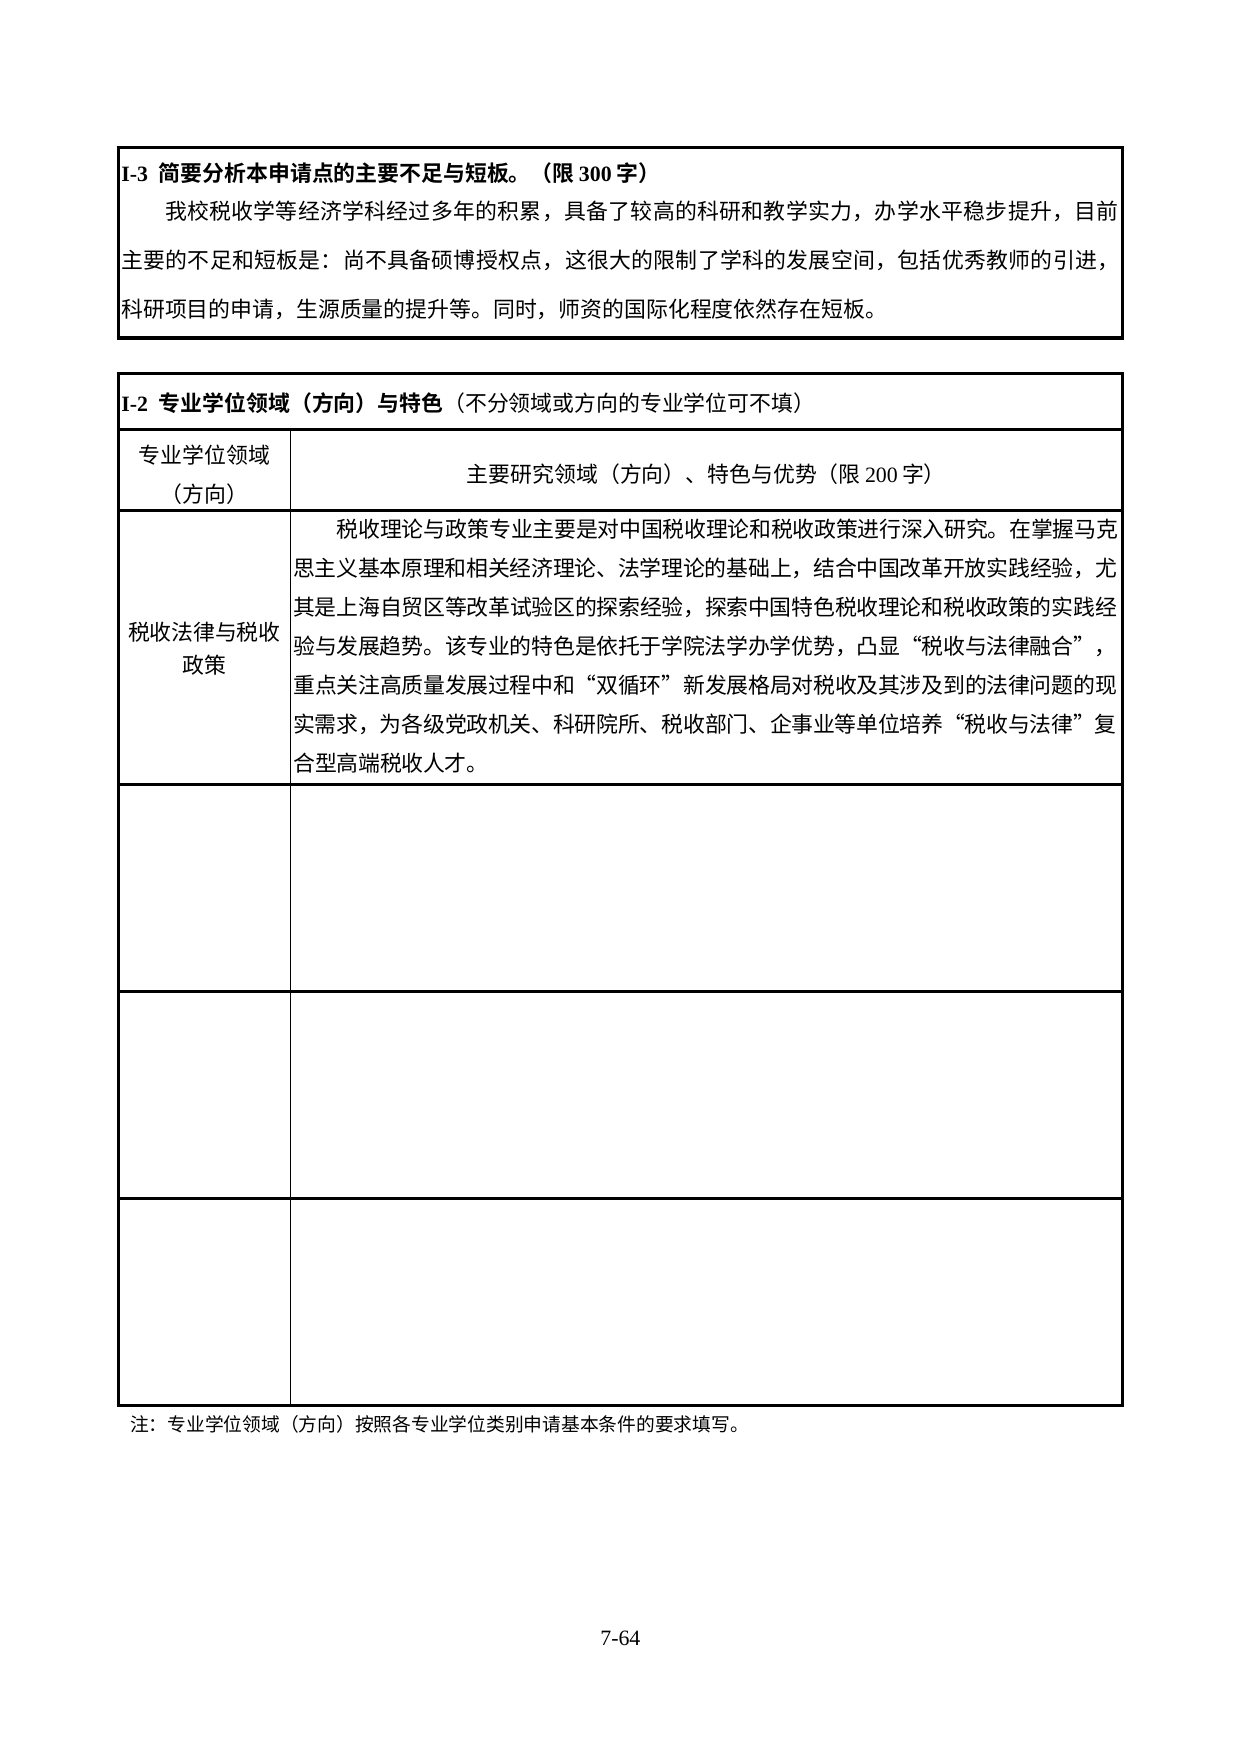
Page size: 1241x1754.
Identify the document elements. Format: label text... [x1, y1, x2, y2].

table_cell [291, 786, 1121, 990]
table_cell 主要研究领域（方向）、特色与优势（限200字） [291, 431, 1121, 509]
table_cell [120, 993, 290, 1197]
table_cell 税收法律与税收政策 [120, 512, 290, 783]
text 注：专业学位领域（方向）按照各专业学位类别申请基本条件的要求填写。 [130, 1407, 1110, 1440]
table_cell [120, 786, 290, 990]
table_cell 专业学位领域 （方向） [120, 431, 290, 509]
table_cell [291, 1200, 1121, 1404]
table_cell 税收理论与政策专业主要是对中国税收理论和税收政策进行深入研究。在掌握马克思主义基本原理和相关经济理论、法学理论的基础上，结合中国改革开放实践经验，尤其是上海自贸区等改革试验区的探索经验，探索中国特色税收理论和税收政策的实践经验与发展趋势。该专业的特色是依托于学院法学办学优势，凸显“税收与法律融合”，重点关注高质量发展过程中和“双循环”新发展格局对税收及其涉及到的法律问题的现实需求，为各级党政机关、科研院所、税收部门、企事业等单位培养“税收与法律”复合型高端税收人才。 [291, 512, 1121, 783]
table_cell [120, 1200, 290, 1404]
table_cell I-3 简要分析本申请点的主要不足与短板。（限300字） 我校税收学等经济学科经过多年的积累，具备了较高的科研和教学实力，办学水平稳步提升，目前主要的不足和短板是：尚不具备硕博授权点，这很大的限制了学科的发展空间，包括优秀教师的引进，科研项目的申请，生源质量的提升等。同时，师资的国际化程度依然存在短板。 [120, 149, 1121, 336]
table_cell [291, 993, 1121, 1197]
table_header I-2 专业学位领域（方向）与特色（不分领域或方向的专业学位可不填） [120, 375, 1121, 428]
